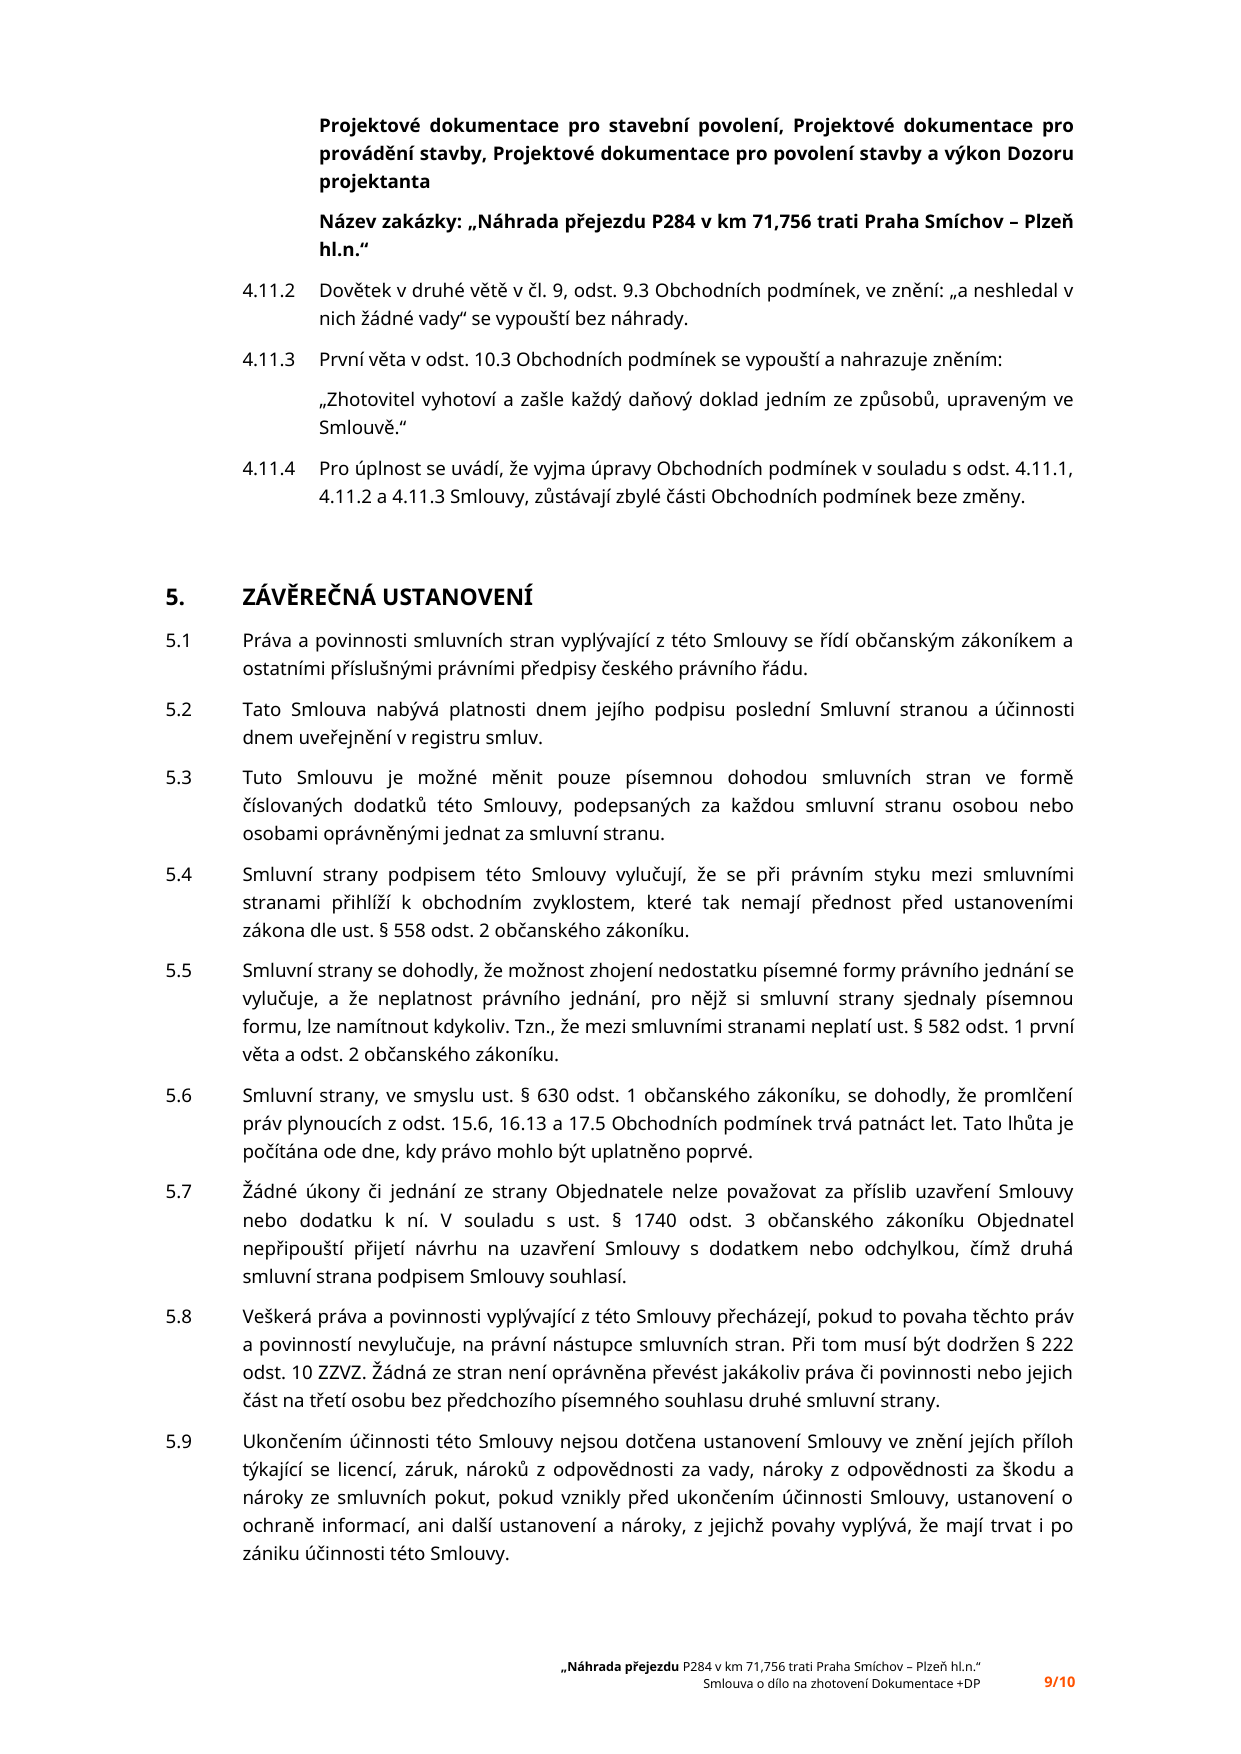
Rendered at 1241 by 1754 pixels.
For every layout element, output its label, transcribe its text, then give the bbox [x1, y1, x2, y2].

text Žádné úkony či jednání ze strany Objednatele nelze považovat za příslib uzavření Smlouvy nebo dodatku k ní. V souladu s ust. § 1740 odst. 3 občanského zákoníku Objednatel nepřipouští přijetí návrhu na uzavření Smlouvy s dodatkem nebo odchylkou, čímž druhá smluvní strana podpisem Smlouvy souhlasí. [165, 1179, 1075, 1288]
text Smluvní strany se dohodly, že možnost zhojení nedostatku písemné formy právního jednání se vylučuje, a že neplatnost právního jednání, pro nějž si smluvní strany sjednaly písemnou formu, lze namítnout kdykoliv. Tzn., že mezi smluvními stranami neplatí ust. § 582 odst. 1 první věta a odst. 2 občanského zákoníku. [165, 958, 1075, 1067]
text Práva a povinnosti smluvních stran vyplývající z této Smlouvy se řídí občanským zákoníkem a ostatními příslušnými právními předpisy českého právního řádu. [165, 627, 1075, 681]
list Dovětek v druhé větě v čl. 9, odst. 9.3 Obchodních podmínek, ve znění: „a neshledal v nich žádné vady“ se vypouští bez náhrady. [242, 277, 1075, 331]
list Název zakázky: „Náhrada přejezdu P284 v km 71,756 trati Praha Smíchov – Plzeň hl.n.“ [319, 209, 1075, 262]
text Ukončením účinnosti této Smlouvy nejsou dotčena ustanovení Smlouvy ve znění jejích příloh týkající se licencí, záruk, nároků z odpovědnosti za vady, nároky z odpovědnosti za škodu a nároky ze smluvních pokut, pokud vznikly před ukončením účinnosti Smlouvy, ustanovení o ochraně informací, ani další ustanovení a nároky, z jejichž povahy vyplývá, že mají trvat i po zániku účinnosti této Smlouvy. [165, 1428, 1075, 1566]
list První věta v odst. 10.3 Obchodních podmínek se vypouští a nahrazuje zněním: [242, 346, 1075, 371]
list „Zhotovitel vyhotoví a zašle každý daňový doklad jedním ze způsobů, upraveným ve Smlouvě.“ [319, 386, 1075, 440]
text Tuto Smlouvu je možné měnit pouze písemnou dohodou smluvních stran ve formě číslovaných dodatků této Smlouvy, podepsaných za každou smluvní stranu osobou nebo osobami oprávněnými jednat za smluvní stranu. [165, 764, 1075, 846]
text Smluvní strany podpisem této Smlouvy vylučují, že se při právním styku mezi smluvními stranami přihlíží k obchodním zvyklostem, které tak nemají přednost před ustanoveními zákona dle ust. § 558 odst. 2 občanského zákoníku. [165, 861, 1075, 943]
text ZÁVĚREČNÁ USTANOVENÍ [165, 581, 1075, 612]
text Tato Smlouva nabývá platnosti dnem jejího podpisu poslední Smluvní stranou a účinnosti dnem uveřejnění v registru smluv. [165, 696, 1075, 749]
text Veškerá práva a povinnosti vyplývající z této Smlouvy přecházejí, pokud to povaha těchto práv a povinností nevylučuje, na právní nástupce smluvních stran. Při tom musí být dodržen § 222 odst. 10 ZZVZ. Žádná ze stran není oprávněna převést jakákoliv práva či povinnosti nebo jejich část na třetí osobu bez předchozího písemného souhlasu druhé smluvní strany. [165, 1303, 1075, 1413]
list Pro úplnost se uvádí, že vyjma úpravy Obchodních podmínek v souladu s odst. 4.11.1, 4.11.2 a 4.11.3 Smlouvy, zůstávají zbylé části Obchodních podmínek beze změny. [242, 455, 1075, 508]
text Smluvní strany, ve smyslu ust. § 630 odst. 1 občanského zákoníku, se dohodly, že promlčení práv plynoucích z odst. 15.6, 16.13 a 17.5 Obchodních podmínek trvá patnáct let. Tato lhůta je počítána ode dne, kdy právo mohlo být uplatněno poprvé. [165, 1082, 1075, 1164]
list Projektové dokumentace pro stavební povolení, Projektové dokumentace pro provádění stavby, Projektové dokumentace pro povolení stavby a výkon Dozoru projektanta [319, 112, 1075, 194]
